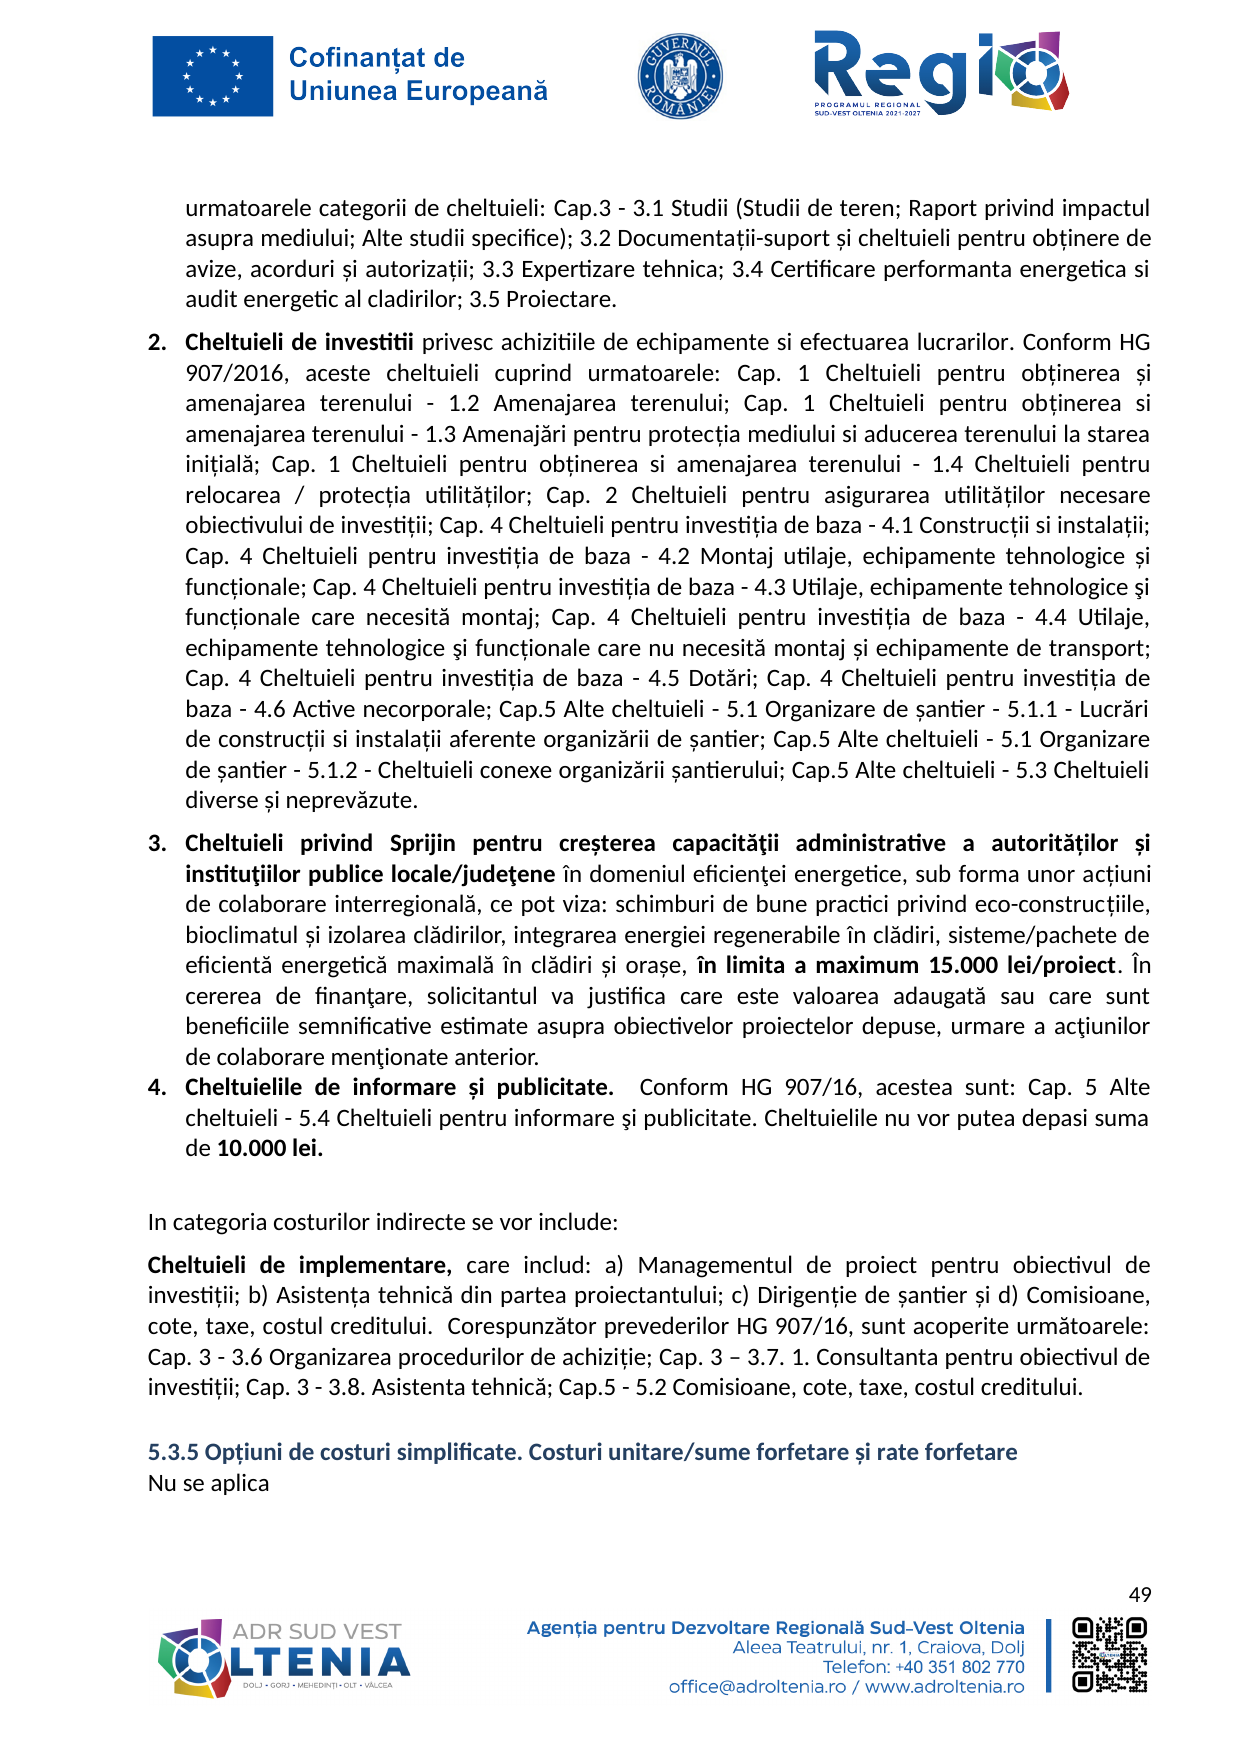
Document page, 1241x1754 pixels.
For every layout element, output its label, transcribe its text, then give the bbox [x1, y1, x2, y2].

list Cheltuielile de informare și publicitate. Conform HG 907/16, acestea sunt: Cap. 5 Alte cheltuieli - 5.4 Cheltuieli pentru informare şi publicitate. Cheltuielile nu vor putea depasi suma de 10.000 lei. [148, 1071, 1152, 1163]
text In categoria costurilor indirecte se vor include: [148, 1206, 1152, 1237]
list Cheltuieli de investitii privesc achizitiile de echipamente si efectuarea lucrarilor. Conform HG 907/2016, aceste cheltuieli cuprind urmatoarele: Cap. 1 Cheltuieli pentru obținerea și amenajarea terenului - 1.2 Amenajarea terenului; Cap. 1 Cheltuieli pentru obținerea si amenajarea terenului - 1.3 Amenajări pentru protecția mediului si aducerea terenului la starea inițială; Cap. 1 Cheltuieli pentru obținerea si amenajarea terenului - 1.4 Cheltuieli pentru relocarea / protecția utilităților; Cap. 2 Cheltuieli pentru asigurarea utilităților necesare obiectivului de investiții; Cap. 4 Cheltuieli pentru investiția de baza - 4.1 Construcții si instalații; Cap. 4 Cheltuieli pentru investiția de baza - 4.2 Montaj utilaje, echipamente tehnologice și funcționale; Cap. 4 Cheltuieli pentru investiția de baza - 4.3 Utilaje, echipamente tehnologice şi funcționale care necesită montaj; Cap. 4 Cheltuieli pentru investiția de baza - 4.4 Utilaje, echipamente tehnologice şi funcționale care nu necesită montaj și echipamente de transport; Cap. 4 Cheltuieli pentru investiția de baza - 4.5 Dotări; Cap. 4 Cheltuieli pentru investiția de baza - 4.6 Active necorporale; Cap.5 Alte cheltuieli - 5.1 Organizare de șantier - 5.1.1 - Lucrări de construcții si instalații aferente organizării de șantier; Cap.5 Alte cheltuieli - 5.1 Organizare de șantier - 5.1.2 - Cheltuieli conexe organizării șantierului; Cap.5 Alte cheltuieli - 5.3 Cheltuieli diverse și neprevăzute. [148, 326, 1152, 815]
picture [148, 1608, 1152, 1706]
list Cheltuieli privind Sprijin pentru creșterea capacităţii administrative a autorităților și instituţiilor publice locale/judeţene în domeniul eficienţei energetice, sub forma unor acțiuni de colaborare interregională, ce pot viza: schimburi de bune practici privind eco-construcțiile, bioclimatul și izolarea clădirilor, integrarea energiei regenerabile în clădiri, sisteme/pachete de eficientă energetică maximală în clădiri și orașe, în limita a maximum 15.000 lei/proiect. În cererea de finanţare, solicitantul va justifica care este valoarea adaugată sau care sunt beneficiile semnificative estimate asupra obiectivelor proiectelor depuse, urmare a acţiunilor de colaborare menţionate anterior. [148, 827, 1152, 1071]
text Cheltuieli de implementare, care includ: a) Managementul de proiect pentru obiectivul de investiții; b) Asistența tehnică din partea proiectantului; c) Dirigenție de șantier și d) Comisioane, cote, taxe, costul creditului. Corespunzător prevederilor HG 907/16, sunt acoperite următoarele: Cap. 3 - 3.6 Organizarea procedurilor de achiziție; Cap. 3 – 3.7. 1. Consultanta pentru obiectivul de investiții; Cap. 3 - 3.8. Asistenta tehnică; Cap.5 - 5.2 Comisioane, cote, taxe, costul creditului. [148, 1249, 1152, 1402]
subtitle 5.3.5 Opțiuni de costuri simplificate. Costuri unitare/sume forfetare și rate forfetare [148, 1436, 1152, 1467]
picture [812, 29, 1071, 119]
picture [147, 31, 550, 120]
text Nu se aplica [148, 1467, 1152, 1497]
picture [633, 31, 728, 121]
